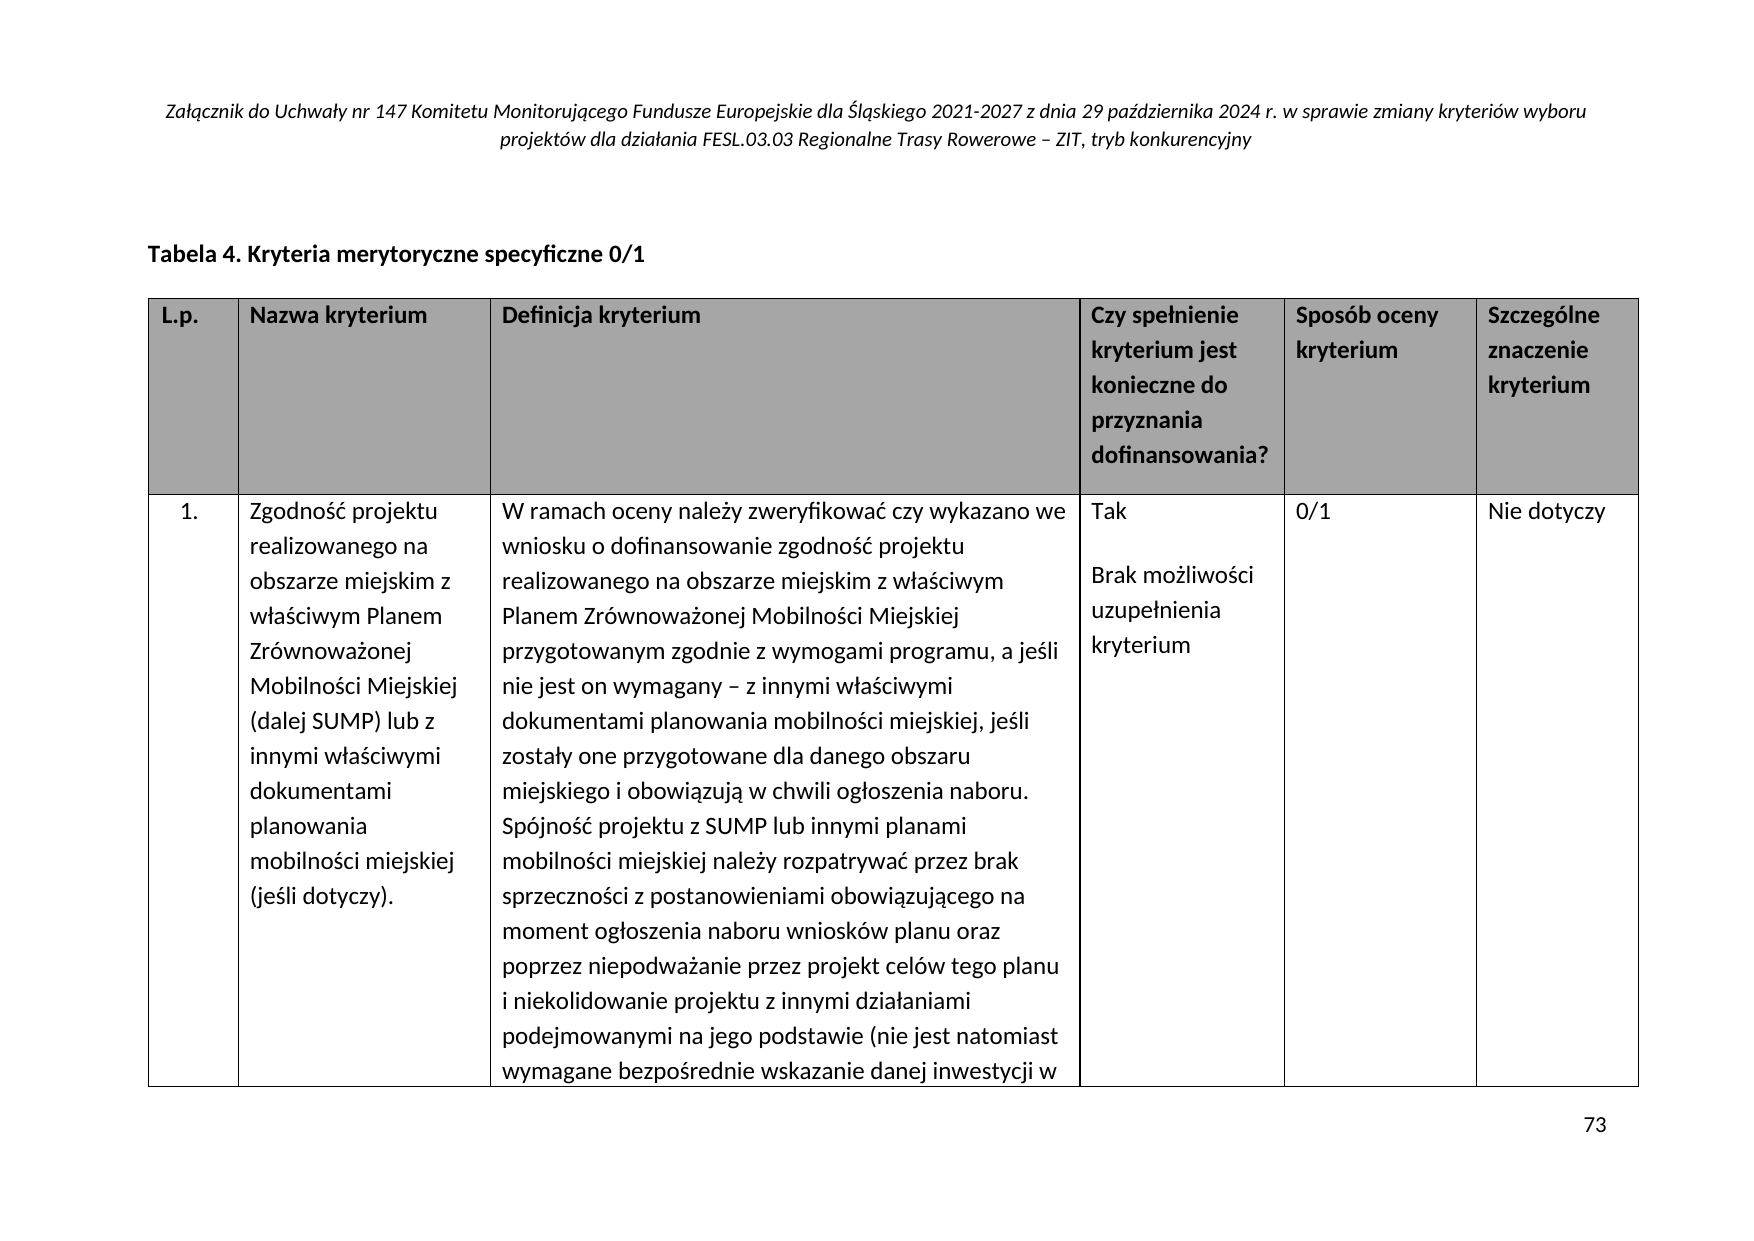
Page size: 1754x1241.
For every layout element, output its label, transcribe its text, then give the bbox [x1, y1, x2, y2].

text Tabela 4. Kryteria merytoryczne specyficzne 0/1 [148, 238, 1606, 268]
table_header Nazwa kryterium [239, 299, 490, 494]
table_header Szczególne znaczenie kryterium [1477, 299, 1638, 494]
table_cell Tak Brak możliwości uzupełnienia kryterium [1081, 495, 1284, 1086]
table_cell W ramach oceny należy zweryfikować czy wykazano we wniosku o dofinansowanie zgodność projektu realizowanego na obszarze miejskim z właściwym Planem Zrównoważonej Mobilności Miejskiej przygotowanym zgodnie z wymogami programu, a jeśli nie jest on wymagany – z innymi właściwymi dokumentami planowania mobilności miejskiej, jeśli zostały one przygotowane dla danego obszaru miejskiego i obowiązują w chwili ogłoszenia naboru. Spójność projektu z SUMP lub innymi planami mobilności miejskiej należy rozpatrywać przez brak sprzeczności z postanowieniami obowiązującego na moment ogłoszenia naboru wniosków planu oraz poprzez niepodważanie przez projekt celów tego planu i niekolidowanie projektu z innymi działaniami podejmowanymi na jego podstawie (nie jest natomiast wymagane bezpośrednie wskazanie danej inwestycji w planie). [491, 495, 1079, 1086]
table_header Sposób oceny kryterium [1285, 299, 1476, 494]
table_cell 0/1 [1285, 495, 1476, 1086]
table_cell [149, 495, 238, 1086]
table_cell Nie dotyczy [1477, 495, 1638, 1086]
table_cell Zgodność projektu realizowanego na obszarze miejskim z właściwym Planem Zrównoważonej Mobilności Miejskiej (dalej SUMP) lub z innymi właściwymi dokumentami planowania mobilności miejskiej (jeśli dotyczy). [239, 495, 490, 1086]
table_header Definicja kryterium [491, 299, 1079, 494]
table_header Czy spełnienie kryterium jest konieczne do przyznania dofinansowania? [1081, 299, 1284, 494]
table_header L.p. [149, 299, 238, 494]
